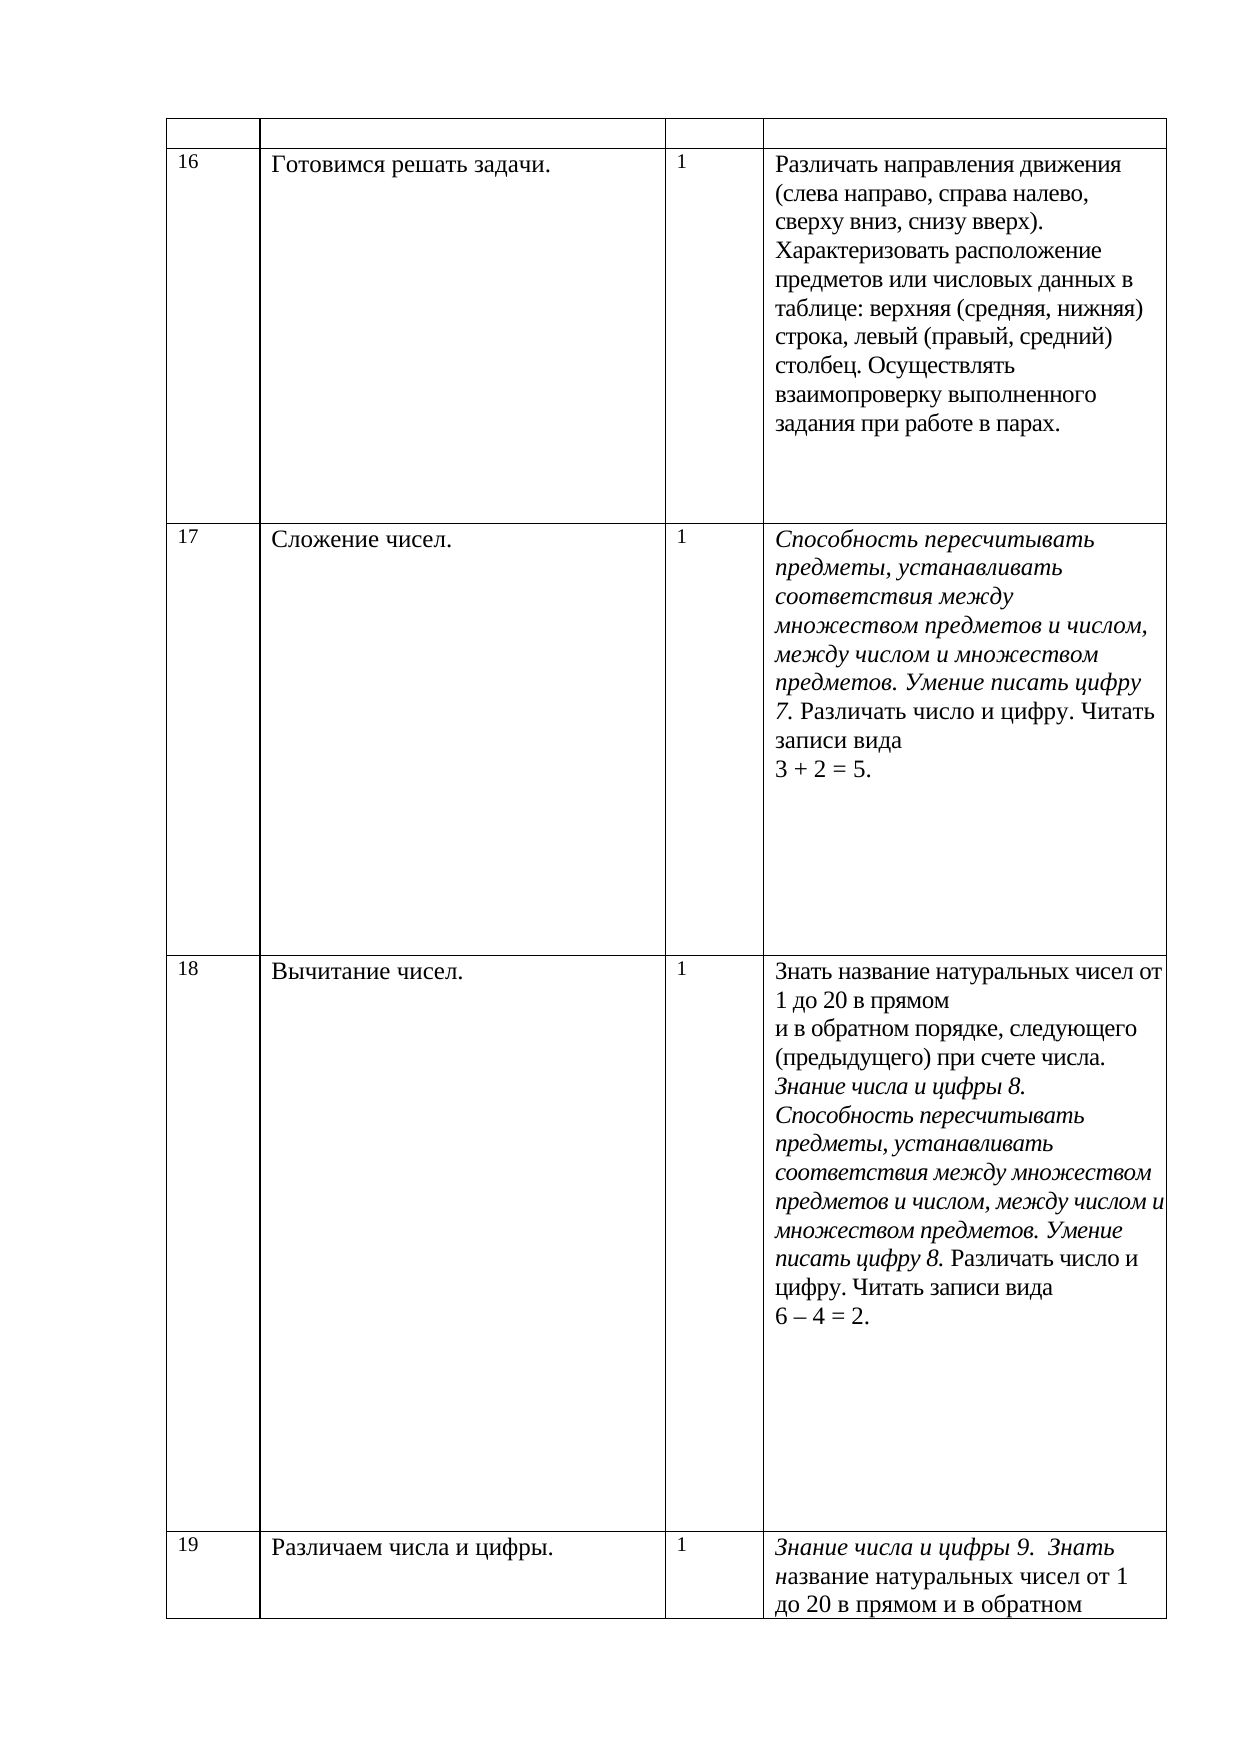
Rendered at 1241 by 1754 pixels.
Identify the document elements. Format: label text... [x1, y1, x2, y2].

table_cell 15 [167, 119, 259, 148]
table_cell 1 [666, 119, 763, 148]
table_cell 19 [167, 1532, 259, 1618]
table_cell Различать направления движения (слева направо, справа налево, сверху вниз, снизу вверх). Характеризовать расположение предметов или числовых данных в таблице: верхняя (средняя, нижняя) строка, левый (правый, средний) столбец. Осуществлять взаимопроверку выполненного задания при работе в парах. [764, 149, 1166, 523]
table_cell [764, 1532, 1166, 1618]
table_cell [261, 1532, 665, 1618]
table_cell 1 [666, 956, 763, 1531]
table_cell 17 [167, 524, 259, 955]
table_cell 16 [167, 149, 259, 523]
table_cell Вычитание чисел. [261, 956, 665, 1531]
table_cell Сложение чисел. [261, 524, 665, 955]
table_cell 1 [666, 524, 763, 955]
table_cell 1 [666, 149, 763, 523]
table_cell Знать название натуральных чисел от 1 до 20 в прямом и в обратном порядке, следующего (предыдущего) при счете числа. Знание числа и цифры 8. Способность пересчитывать предметы, устанавливать соответствия между множеством предметов и числом, между числом и множеством предметов. Умение писать цифру 8. Различать число и цифру. Читать записи вида 6 – 4 = 2. [764, 956, 1166, 1531]
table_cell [261, 119, 665, 148]
table_cell 1 [666, 1532, 763, 1618]
table_cell Способность пересчитывать предметы, устанавливать соответствия между множеством предметов и числом, между числом и множеством предметов. Умение писать цифру 7. Различать число и цифру. Читать записи вида 3 + 2 = 5. [764, 524, 1166, 955]
table_cell 18 [167, 956, 259, 1531]
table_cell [764, 119, 1166, 148]
table_cell Готовимся решать задачи. [261, 149, 665, 523]
